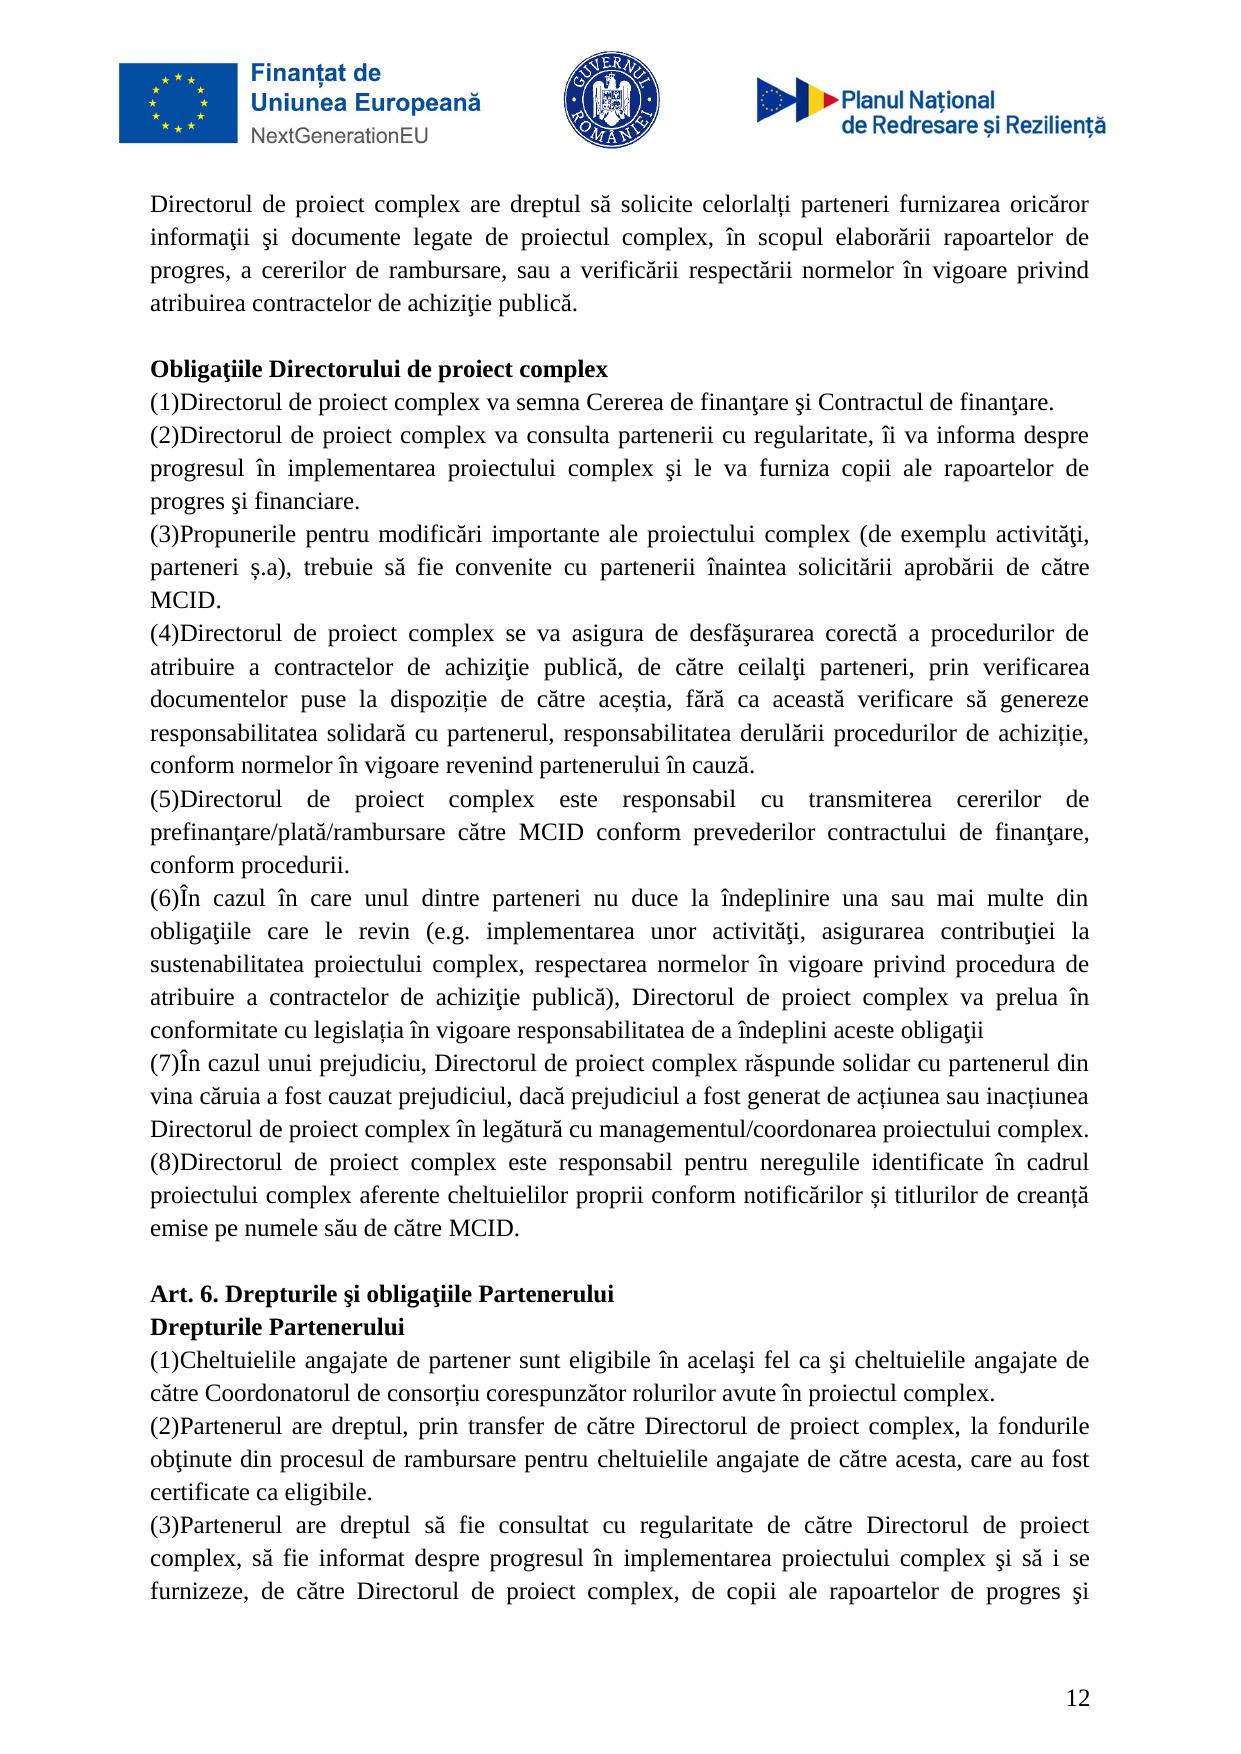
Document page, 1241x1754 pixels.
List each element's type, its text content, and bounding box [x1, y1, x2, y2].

list Directorul de proiect complex este responsabil cu transmiterea cererilor de prefinanţare/plată/rambursare către MCID conform prevederilor contractului de finanţare, conform procedurii. [150, 784, 1090, 878]
list Directorul de proiect complex va semna Cererea de finanţare şi Contractul de finanţare. [150, 387, 1090, 416]
list Partenerul are dreptul, prin transfer de către Directorul de proiect complex, la fondurile obţinute din procesul de rambursare pentru cheltuielile angajate de către acesta, care au fost certificate ca eligibile. [150, 1411, 1090, 1506]
text Drepturile Partenerului [150, 1312, 1090, 1341]
list În cazul unui prejudiciu, Directorul de proiect complex răspunde solidar cu partenerul din vina căruia a fost cauzat prejudiciul, dacă prejudiciul a fost generat de acțiunea sau inacțiunea Directorul de proiect complex în legătură cu managementul/coordonarea proiectului complex. [150, 1048, 1090, 1143]
picture [110, 50, 516, 153]
text Obligaţiile Directorului de proiect complex [150, 354, 1090, 383]
text Directorul de proiect complex are dreptul să solicite celorlalți parteneri furnizarea oricăror informaţii şi documente legate de proiectul complex, în scopul elaborării rapoartelor de progres, a cererilor de rambursare, sau a verificării respectării normelor în vigoare privind atribuirea contractelor de achiziţie publică. [150, 150, 1090, 317]
picture [742, 28, 1121, 185]
list În cazul în care unul dintre parteneri nu duce la îndeplinire una sau mai multe din obligaţiile care le revin (e.g. implementarea unor activităţi, asigurarea contribuţiei la sustenabilitatea proiectului complex, respectarea normelor în vigoare privind procedura de atribuire a contractelor de achiziţie publică), Directorul de proiect complex va prelua în conformitate cu legislația în vigoare responsabilitatea de a îndeplini aceste obligaţii [150, 883, 1090, 1043]
list Cheltuielile angajate de partener sunt eligibile în acelaşi fel ca şi cheltuielile angajate de către Coordonatorul de consorțiu corespunzător rolurilor avute în proiectul complex. [150, 1345, 1090, 1407]
list Directorul de proiect complex este responsabil pentru neregulile identificate în cadrul proiectului complex aferente cheltuielilor proprii conform notificărilor și titlurilor de creanță emise pe numele său de către MCID. [150, 1147, 1090, 1242]
text Art. 6. Drepturile şi obligaţiile Partenerului [150, 1279, 1090, 1308]
list Propunerile pentru modificări importante ale proiectului complex (de exemplu activităţi, parteneri ș.a), trebuie să fie convenite cu partenerii înaintea solicitării aprobării de către MCID. [150, 519, 1090, 614]
list Directorul de proiect complex va consulta partenerii cu regularitate, îi va informa despre progresul în implementarea proiectului complex şi le va furniza copii ale rapoartelor de progres şi financiare. [150, 420, 1090, 515]
picture [558, 46, 667, 150]
list Directorul de proiect complex se va asigura de desfăşurarea corectă a procedurilor de atribuire a contractelor de achiziţie publică, de către ceilalţi parteneri, prin verificarea documentelor puse la dispoziție de către aceștia, fără ca această verificare să genereze responsabilitatea solidară cu partenerul, responsabilitatea derulării procedurilor de achiziție, conform normelor în vigoare revenind partenerului în cauză. [150, 618, 1090, 779]
